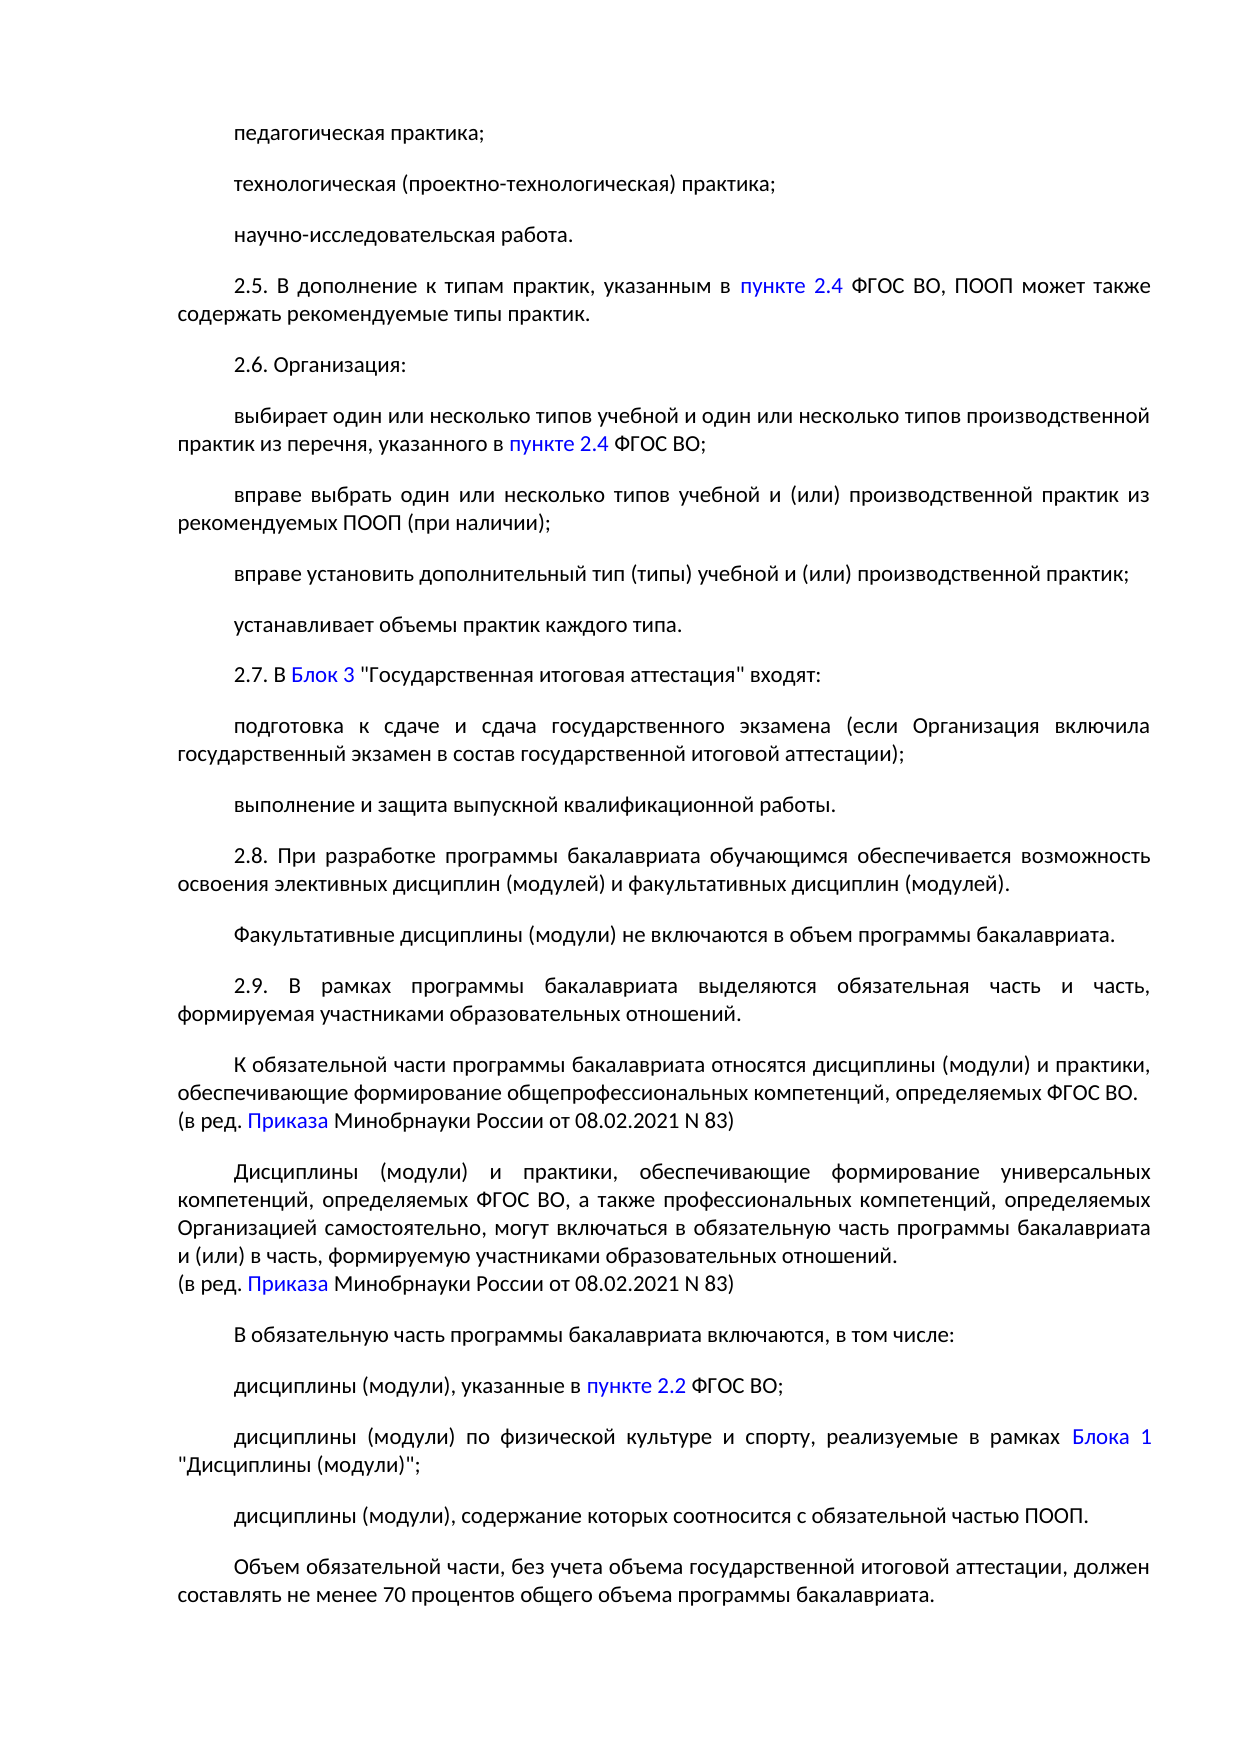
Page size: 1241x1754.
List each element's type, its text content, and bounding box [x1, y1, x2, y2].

text 2.9. В рамках программы бакалавриата выделяются обязательная часть и часть, формируемая участниками образовательных отношений. [177, 971, 1152, 1027]
text Объем обязательной части, без учета объема государственной итоговой аттестации, должен составлять не менее 70 процентов общего объема программы бакалавриата. [177, 1552, 1152, 1608]
text дисциплины (модули) по физической культуре и спорту, реализуемые в рамках Блока 1 "Дисциплины (модули)"; [177, 1422, 1152, 1478]
text выполнение и защита выпускной квалификационной работы. [177, 791, 1152, 818]
text педагогическая практика; [177, 118, 1152, 146]
text (в ред. Приказа Минобрнауки России от 08.02.2021 N 83) [177, 1106, 1152, 1134]
text вправе установить дополнительный тип (типы) учебной и (или) производственной практик; [177, 559, 1152, 587]
text 2.5. В дополнение к типам практик, указанным в пункте 2.4 ФГОС ВО, ПООП может также содержать рекомендуемые типы практик. [177, 271, 1152, 327]
text В обязательную часть программы бакалавриата включаются, в том числе: [177, 1320, 1152, 1348]
text научно-исследовательская работа. [177, 220, 1152, 248]
text Факультативные дисциплины (модули) не включаются в объем программы бакалавриата. [177, 920, 1152, 948]
text Дисциплины (модули) и практики, обеспечивающие формирование универсальных компетенций, определяемых ФГОС ВО, а также профессиональных компетенций, определяемых Организацией самостоятельно, могут включаться в обязательную часть программы бакалавриата и (или) в часть, формируемую участниками образовательных отношений. [177, 1157, 1152, 1269]
text 2.6. Организация: [177, 350, 1152, 378]
text выбирает один или несколько типов учебной и один или несколько типов производственной практик из перечня, указанного в пункте 2.4 ФГОС ВО; [177, 401, 1152, 457]
text вправе выбрать один или несколько типов учебной и (или) производственной практик из рекомендуемых ПООП (при наличии); [177, 480, 1152, 536]
text устанавливает объемы практик каждого типа. [177, 610, 1152, 638]
text К обязательной части программы бакалавриата относятся дисциплины (модули) и практики, обеспечивающие формирование общепрофессиональных компетенций, определяемых ФГОС ВО. [177, 1050, 1152, 1106]
text (в ред. Приказа Минобрнауки России от 08.02.2021 N 83) [177, 1269, 1152, 1297]
text 2.7. В Блок 3 "Государственная итоговая аттестация" входят: [177, 661, 1152, 689]
text 2.8. При разработке программы бакалавриата обучающимся обеспечивается возможность освоения элективных дисциплин (модулей) и факультативных дисциплин (модулей). [177, 841, 1152, 897]
text подготовка к сдаче и сдача государственного экзамена (если Организация включила государственный экзамен в состав государственной итоговой аттестации); [177, 712, 1152, 768]
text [177, 169, 1152, 197]
text дисциплины (модули), содержание которых соотносится с обязательной частью ПООП. [177, 1501, 1152, 1529]
text дисциплины (модули), указанные в пункте 2.2 ФГОС ВО; [177, 1371, 1152, 1399]
